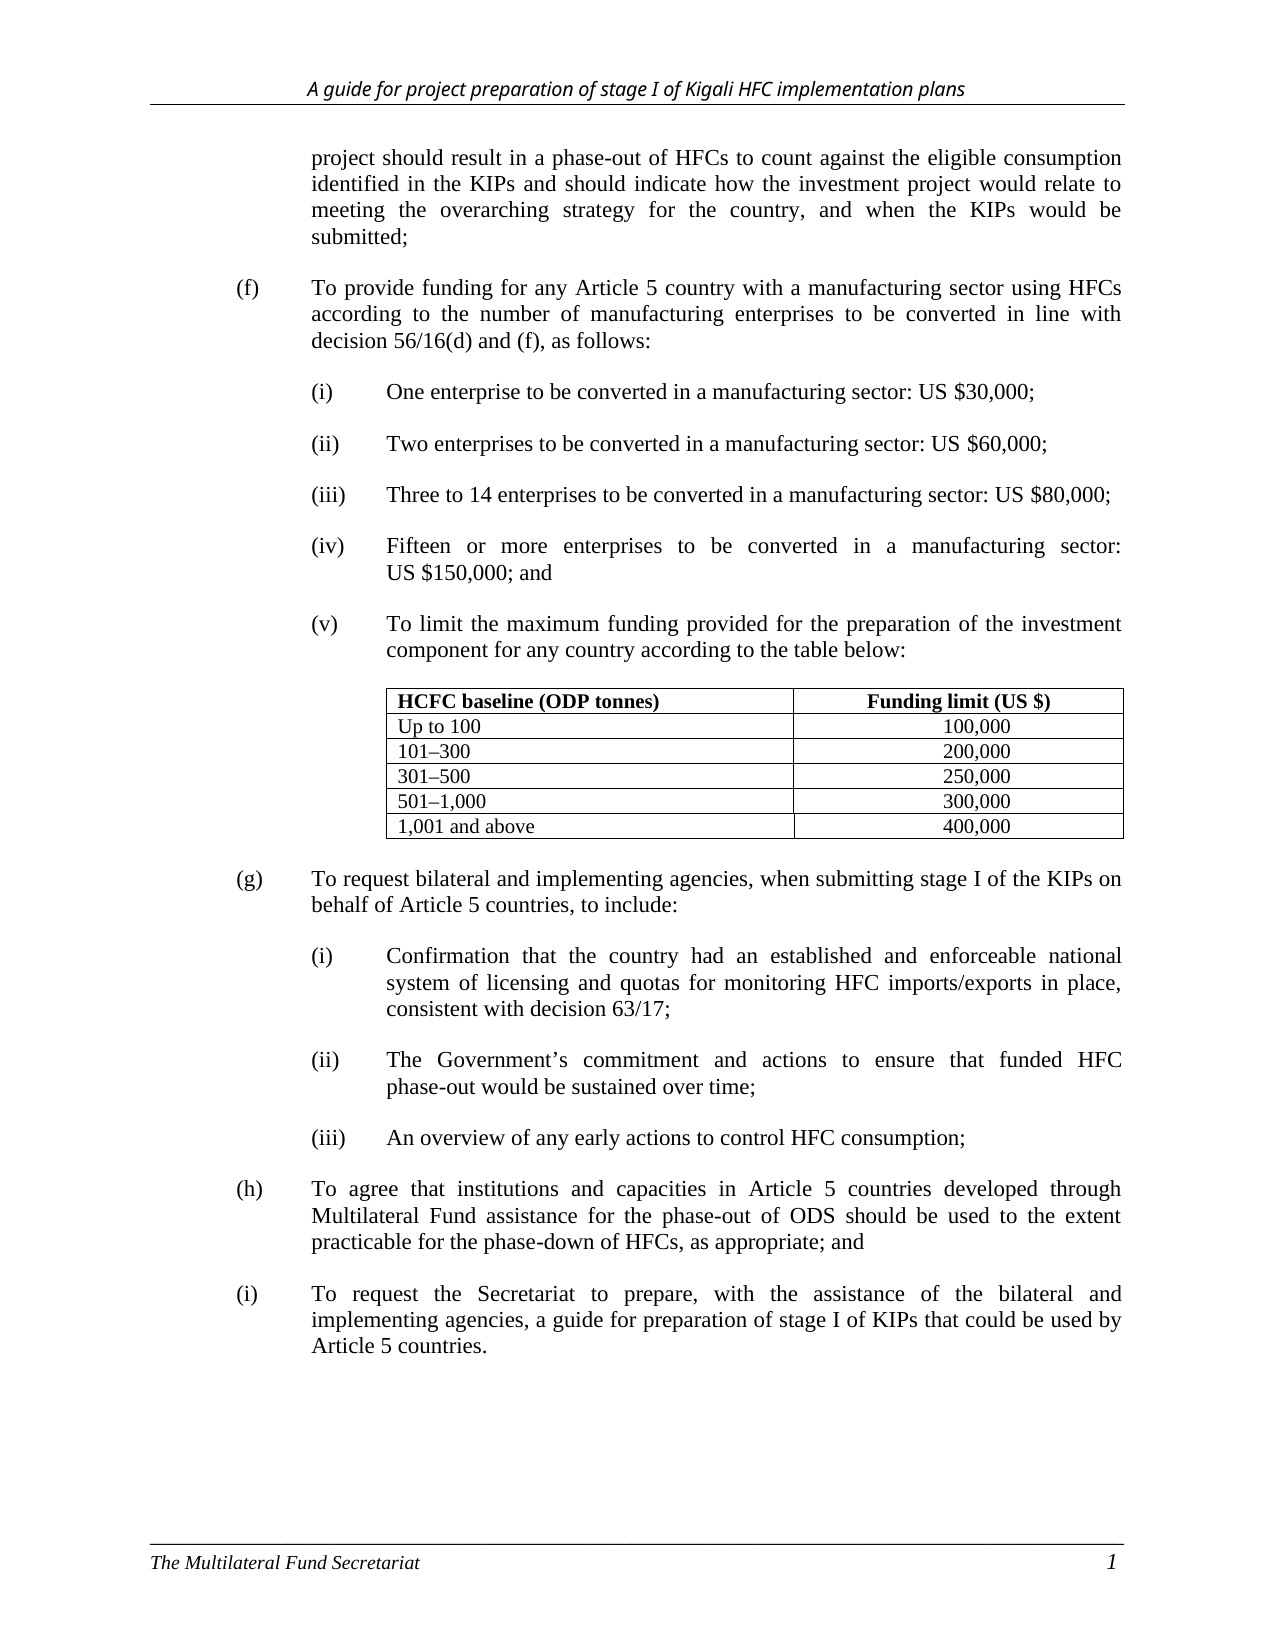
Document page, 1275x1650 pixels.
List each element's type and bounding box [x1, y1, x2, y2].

table_header [150, 144, 1134, 1427]
